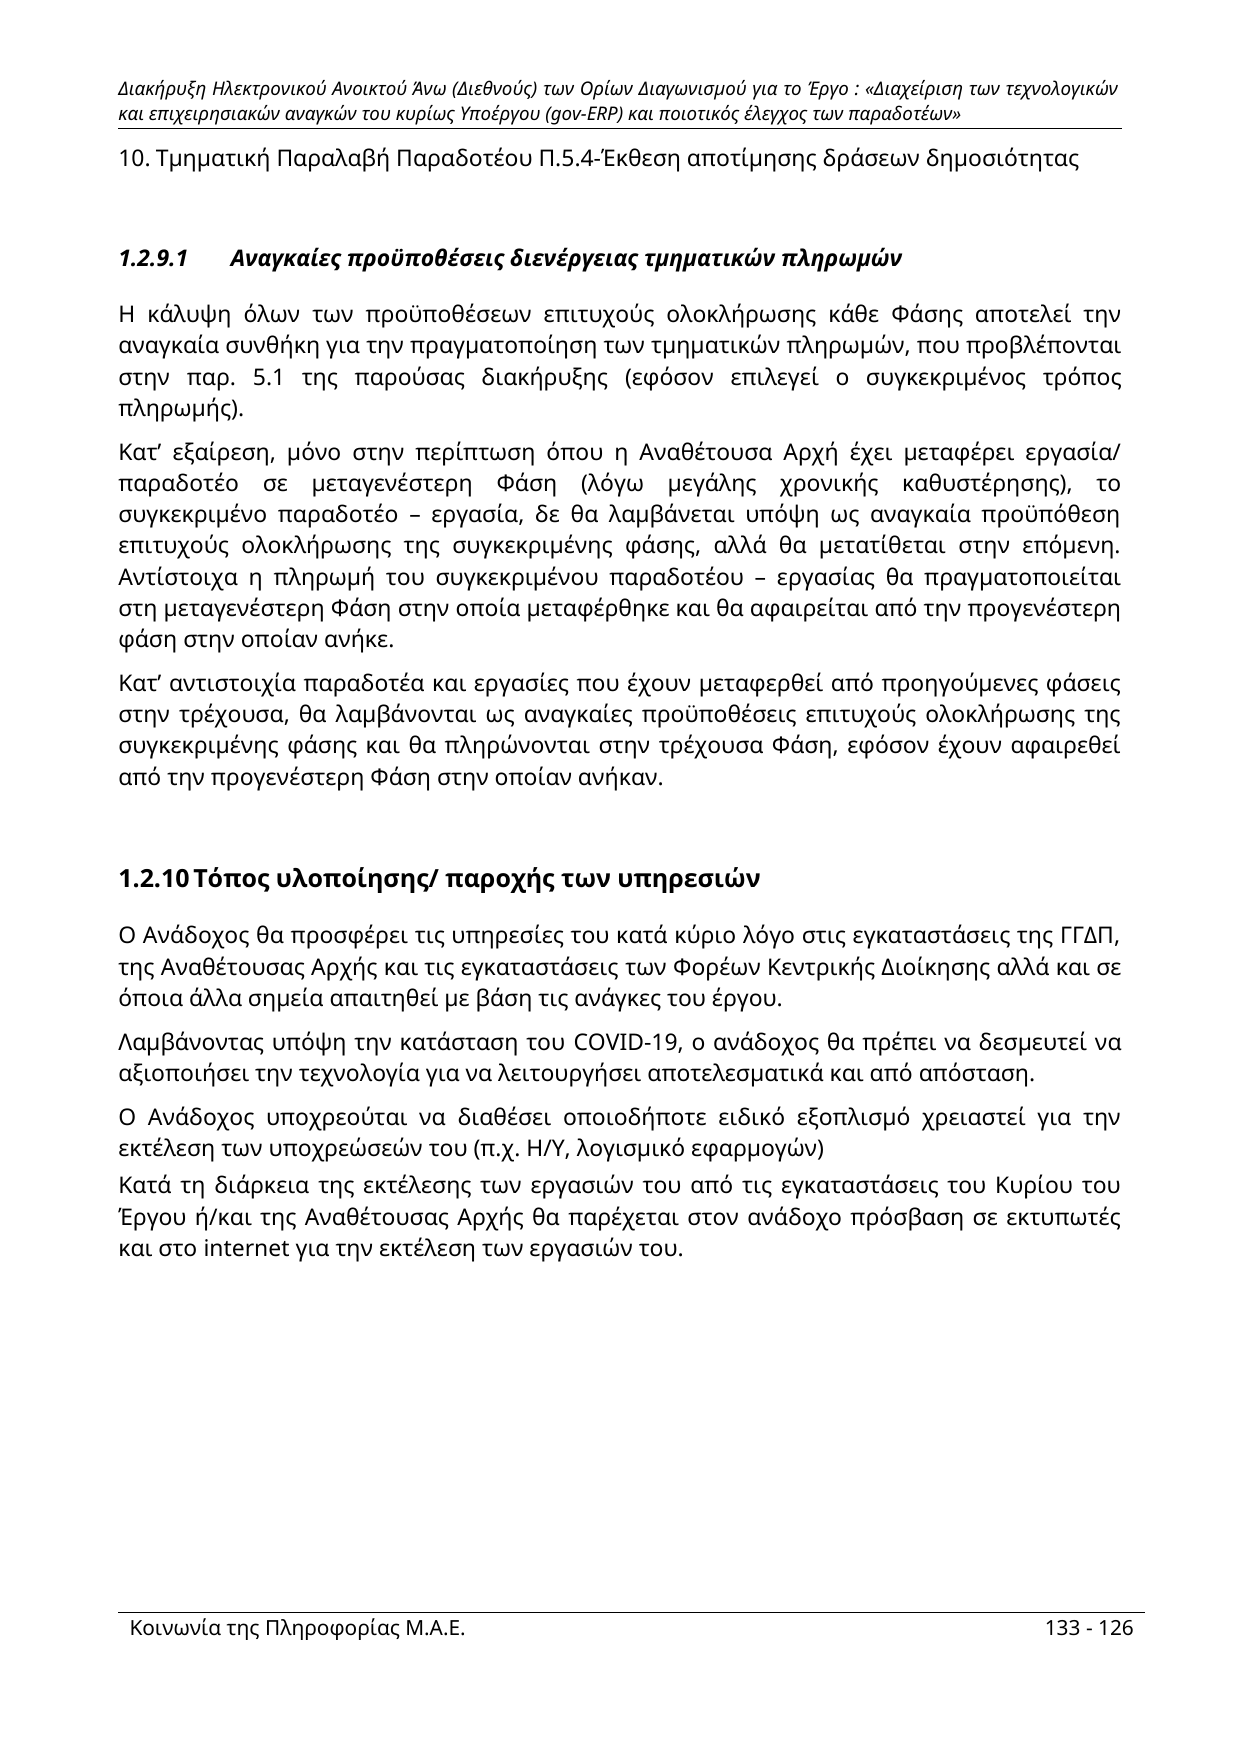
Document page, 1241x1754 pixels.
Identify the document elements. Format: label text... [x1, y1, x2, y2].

text Η κάλυψη όλων των προϋποθέσεων επιτυχούς ολοκλήρωσης κάθε Φάσης αποτελεί την αναγκαία συνθήκη για την πραγματοποίηση των τμηματικών πληρωμών, που προβλέπονται στην παρ. 5.1 της παρούσας διακήρυξης (εφόσον επιλεγεί ο συγκεκριμένος τρόπος πληρωμής). [118, 298, 1122, 423]
text Κατ’ εξαίρεση, μόνο στην περίπτωση όπου η Αναθέτουσα Αρχή έχει μεταφέρει εργασία/ παραδοτέο σε μεταγενέστερη Φάση (λόγω μεγάλης χρονικής καθυστέρησης), το συγκεκριμένο παραδοτέο – εργασία, δε θα λαμβάνεται υπόψη ως αναγκαία προϋπόθεση επιτυχούς ολοκλήρωσης της συγκεκριμένης φάσης, αλλά θα μετατίθεται στην επόμενη. Αντίστοιχα η πληρωμή του συγκεκριμένου παραδοτέου – εργασίας θα πραγματοποιείται στη μεταγενέστερη Φάση στην οποία μεταφέρθηκε και θα αφαιρείται από την προγενέστερη φάση στην οποίαν ανήκε. [118, 435, 1122, 654]
list Αναγκαίες προϋποθέσεις διενέργειας τμηματικών πληρωμών [118, 242, 1122, 273]
text Κατά τη διάρκεια της εκτέλεσης των εργασιών του από τις εγκαταστάσεις του Κυρίου του Έργου ή/και της Αναθέτουσας Αρχής θα παρέχεται στον ανάδοχο πρόσβαση σε εκτυπωτές και στο internet για την εκτέλεση των εργασιών του. [118, 1169, 1122, 1263]
text Κατ’ αντιστοιχία παραδοτέα και εργασίες που έχουν μεταφερθεί από προηγούμενες φάσεις στην τρέχουσα, θα λαμβάνονται ως αναγκαίες προϋποθέσεις επιτυχούς ολοκλήρωσης της συγκεκριμένης φάσης και θα πληρώνονται στην τρέχουσα Φάση, εφόσον έχουν αφαιρεθεί από την προγενέστερη Φάση στην οποίαν ανήκαν. [118, 667, 1122, 792]
text Λαμβάνοντας υπόψη την κατάσταση του COVID-19, ο ανάδοχος θα πρέπει να δεσμευτεί να αξιοποιήσει την τεχνολογία για να λειτουργήσει αποτελεσματικά και από απόσταση. [118, 1026, 1122, 1088]
text Ο Ανάδοχος θα προσφέρει τις υπηρεσίες του κατά κύριο λόγο στις εγκαταστάσεις της ΓΓΔΠ, της Αναθέτουσας Αρχής και τις εγκαταστάσεις των Φορέων Κεντρικής Διοίκησης αλλά και σε όποια άλλα σημεία απαιτηθεί με βάση τις ανάγκες του έργου. [118, 919, 1122, 1013]
text Ο Ανάδοχος υποχρεούται να διαθέσει οποιοδήποτε ειδικό εξοπλισμό χρειαστεί για την εκτέλεση των υποχρεώσεών του (π.χ. Η/Υ, λογισμικό εφαρμογών) [118, 1101, 1122, 1163]
list Τμηματική Παραλαβή Παραδοτέου Π.5.4-Έκθεση αποτίμησης δράσεων δημοσιότητας [118, 142, 1122, 173]
list Τόπος υλοποίησης/ παροχής των υπηρεσιών [118, 860, 1122, 894]
